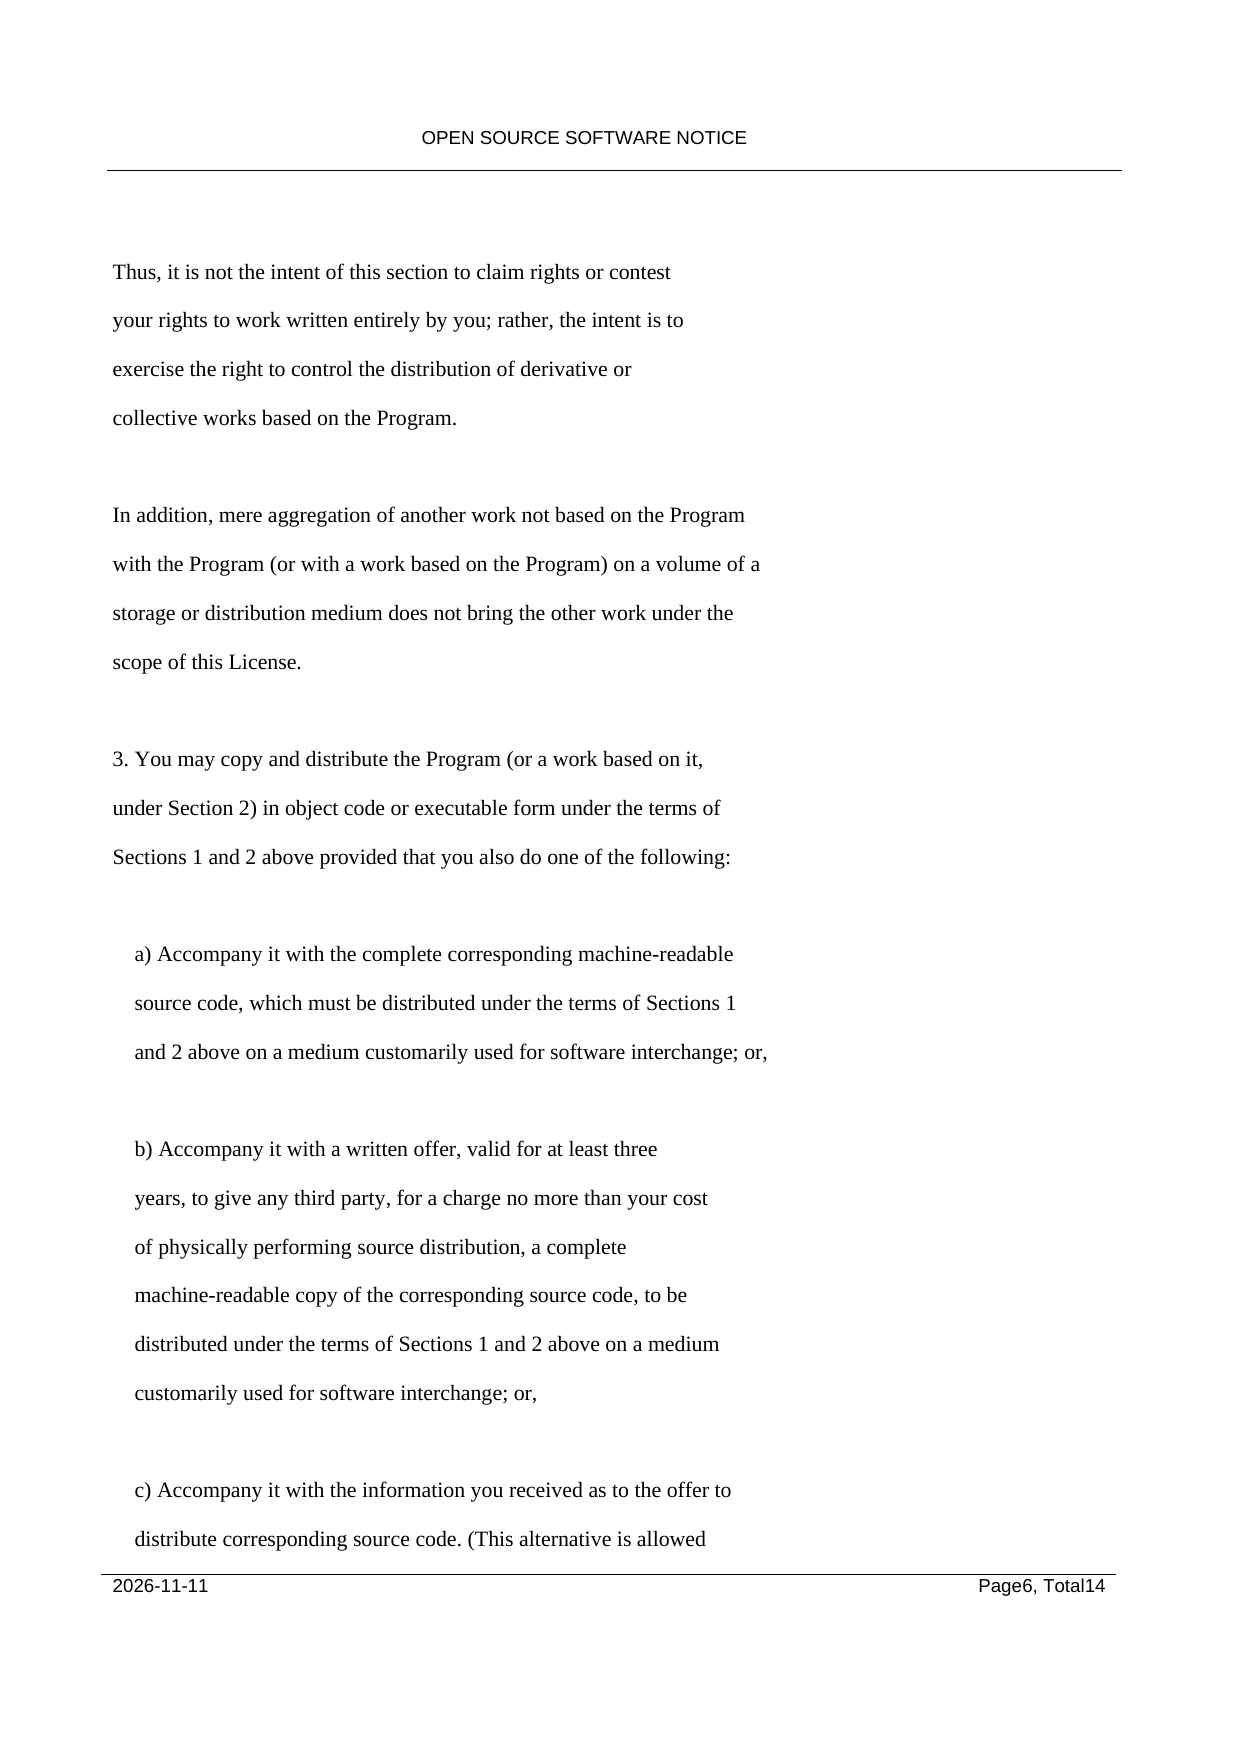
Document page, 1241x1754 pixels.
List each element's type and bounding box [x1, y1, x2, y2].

text [112, 206, 1128, 1555]
